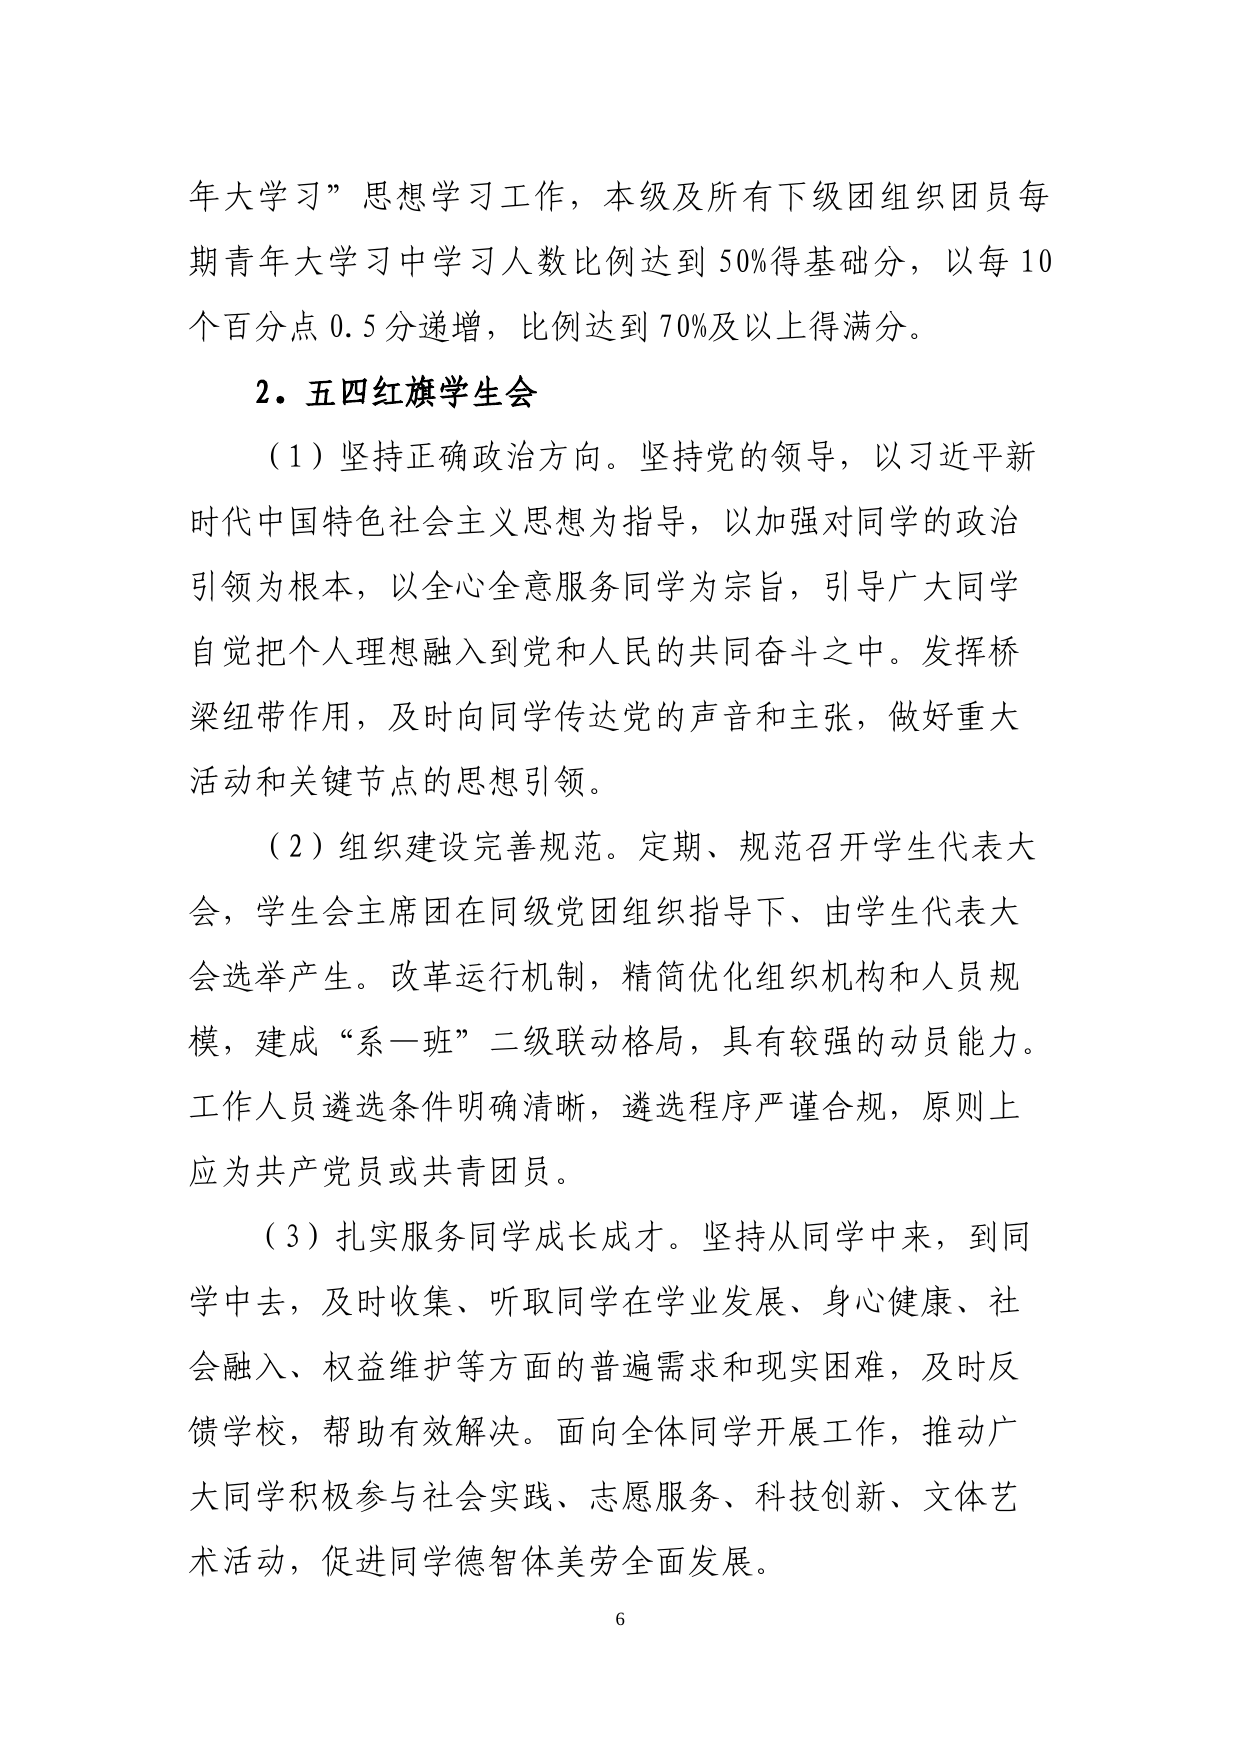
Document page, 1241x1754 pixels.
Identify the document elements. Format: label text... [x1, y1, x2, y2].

text （1）坚持正确政治方向。坚持党的领导，以习近平新时代中国特色社会主义思想为指导，以加强对同学的政治引领为根本，以全心全意服务同学为宗旨，引导广大同学自觉把个人理想融入到党和人民的共同奋斗之中。发挥桥梁纽带作用，及时向同学传达党的声音和主张，做好重大活动和关键节点的思想引领。 [187, 422, 1053, 812]
list 五四红旗学生会 [187, 357, 1053, 422]
list 扎实服务同学成长成才。坚持从同学中来，到同学中去，及时收集、听取同学在学业发展、身心健康、社会融入、权益维护等方面的普遍需求和现实困难，及时反馈学校，帮助有效解决。面向全体同学开展工作，推动广大同学积极参与社会实践、志愿服务、科技创新、文体艺术活动，促进同学德智体美劳全面发展。 [187, 1202, 1053, 1592]
text （2）组织建设完善规范。定期、规范召开学生代表大会，学生会主席团在同级党团组织指导下、由学生代表大会选举产生。改革运行机制，精简优化组织机构和人员规模，建成“系—班”二级联动格局，具有较强的动员能力。工作人员遴选条件明确清晰，遴选程序严谨合规，原则上应为共产党员或共青团员。 [187, 812, 1053, 1202]
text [187, 162, 1053, 357]
